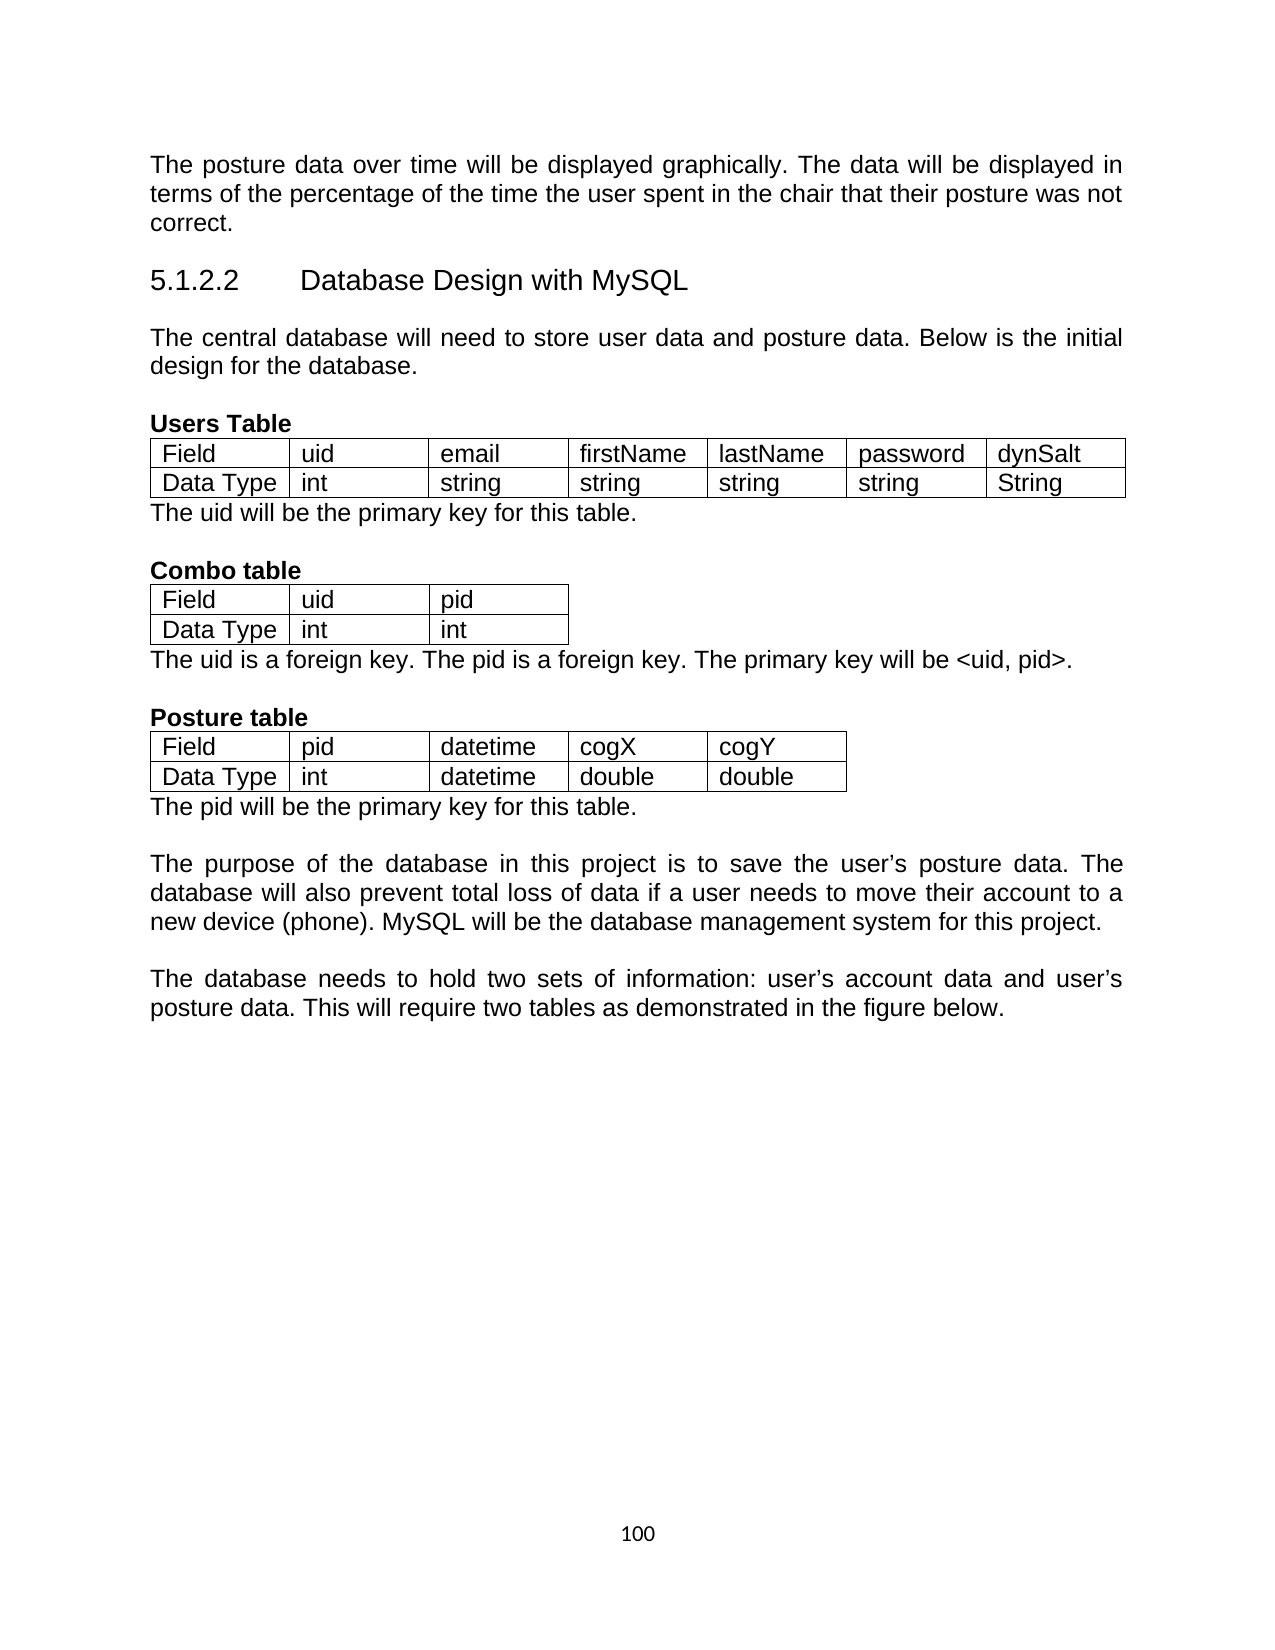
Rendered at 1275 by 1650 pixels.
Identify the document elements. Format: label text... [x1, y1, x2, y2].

table_cell String [987, 468, 1125, 497]
table_cell string [429, 468, 568, 497]
text Combo table [150, 556, 1125, 584]
table_cell int [290, 468, 428, 497]
table_cell Data Type [151, 762, 289, 791]
text The posture data over time will be displayed graphically. The data will be displayed in terms of the percentage of the time the user spent in the chair that their posture was not correct. [150, 150, 1125, 236]
table_cell string [708, 468, 846, 497]
table_header firstName [569, 439, 707, 467]
table_header Field [151, 585, 289, 614]
table_header uid [290, 585, 429, 614]
text The pid will be the primary key for this table. [150, 792, 1125, 821]
table_cell string [569, 468, 707, 497]
text Posture table [150, 702, 1125, 731]
table_header uid [290, 439, 428, 467]
table_header Field [151, 732, 289, 761]
text The database needs to hold two sets of information: user’s account data and user’s posture data. This will require two tables as demonstrated in the figure below. [150, 964, 1125, 1022]
text The central database will need to store user data and posture data. Below is the initial design for the database. [150, 322, 1125, 380]
table_cell int [430, 615, 568, 644]
table_header pid [290, 732, 429, 761]
table_header datetime [430, 732, 568, 761]
table_cell Data Type [151, 615, 289, 644]
table_cell double [708, 762, 846, 791]
table_header email [429, 439, 568, 467]
table_header lastName [708, 439, 846, 467]
text The uid will be the primary key for this table. [150, 498, 1125, 527]
text Users Table [150, 409, 1125, 437]
table_cell datetime [430, 762, 568, 791]
table_cell double [569, 762, 707, 791]
table_cell int [290, 762, 429, 791]
table_header cogY [708, 732, 846, 761]
text The uid is a foreign key. The pid is a foreign key. The primary key will be <uid, pid>. [150, 645, 1125, 674]
table_header Field [151, 439, 289, 467]
table_header password [847, 439, 986, 467]
table_cell string [847, 468, 986, 497]
table_cell Data Type [151, 468, 289, 497]
text The purpose of the database in this project is to save the user’s posture data. The database will also prevent total loss of data if a user needs to move their account to a new device (phone). MySQL will be the database management system for this project. [150, 849, 1125, 936]
table_header pid [430, 585, 568, 614]
subtitle Database Design with MySQL [150, 263, 1125, 296]
table_cell int [290, 615, 429, 644]
table_header cogX [569, 732, 707, 761]
table_header dynSalt [987, 439, 1125, 467]
